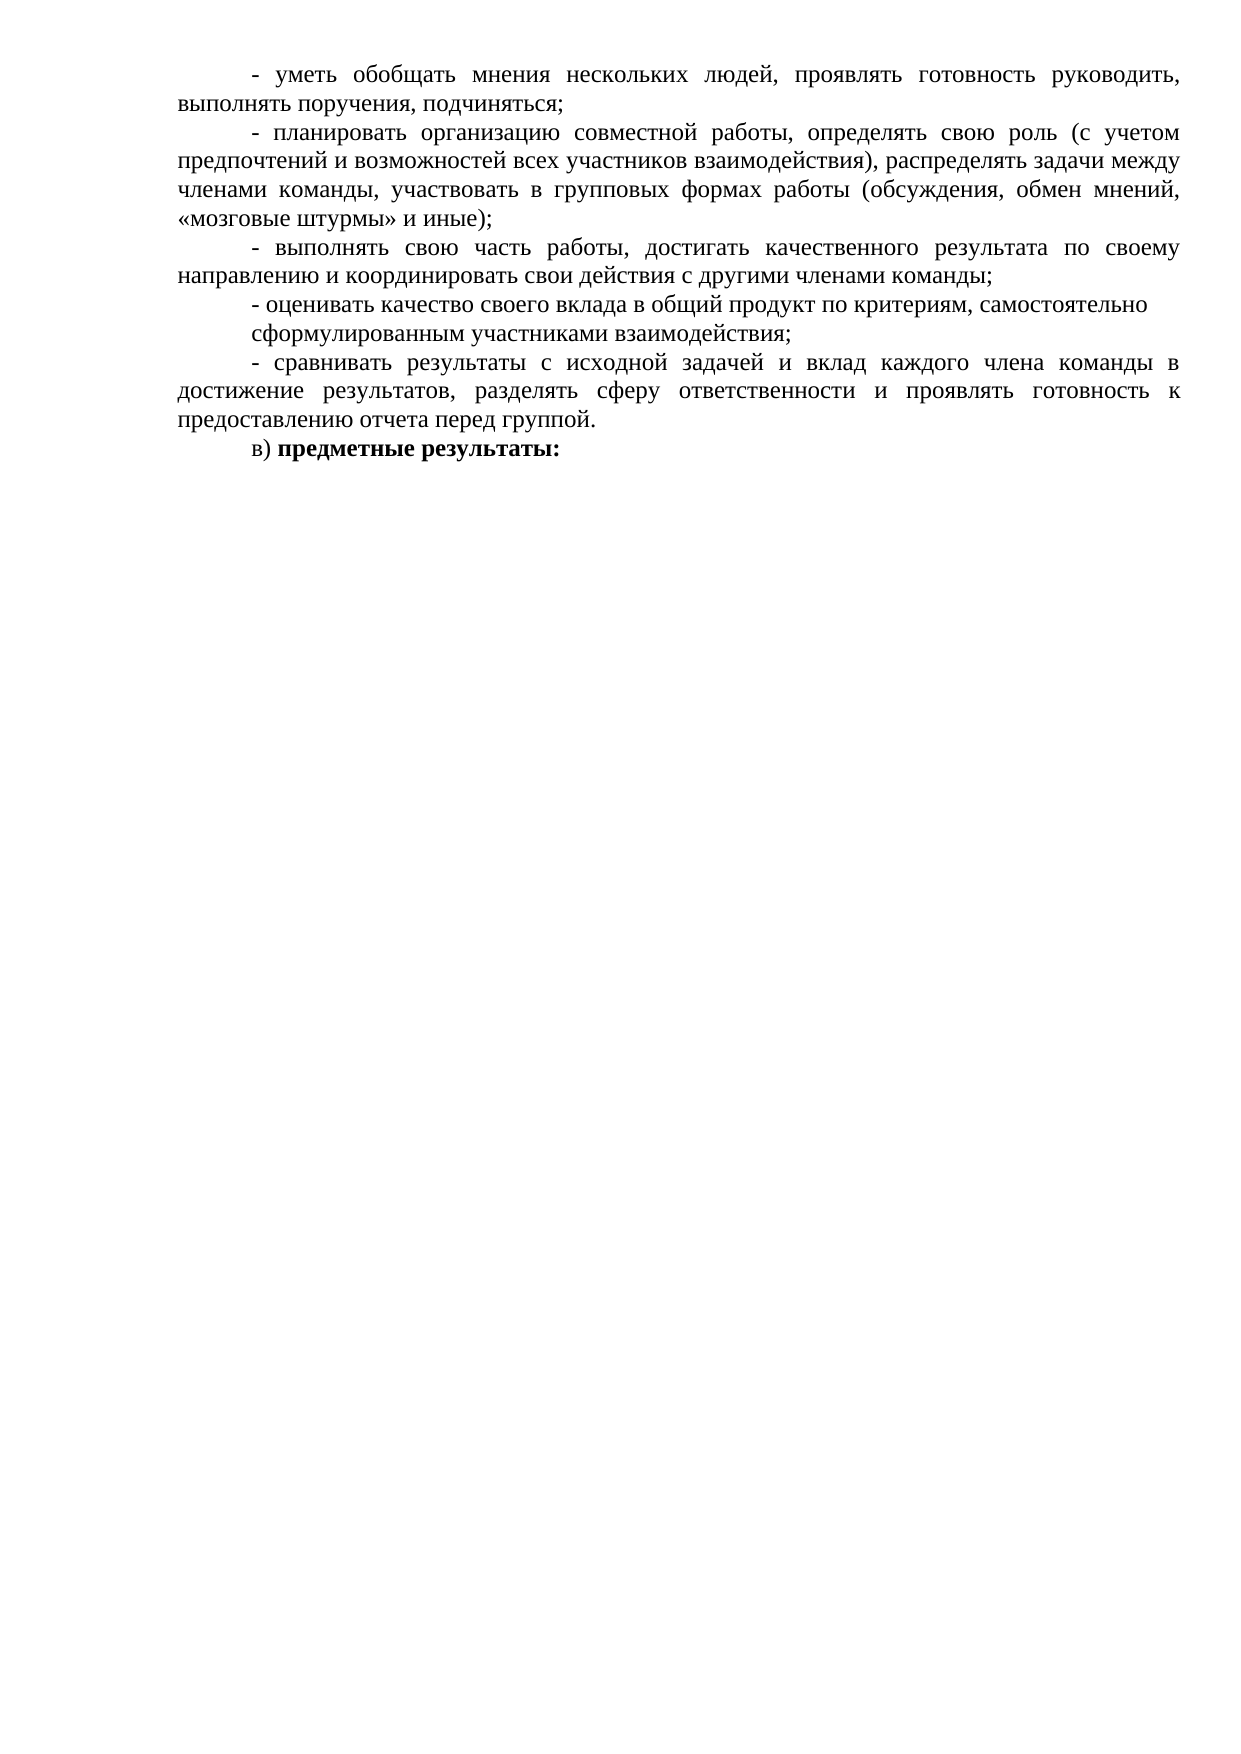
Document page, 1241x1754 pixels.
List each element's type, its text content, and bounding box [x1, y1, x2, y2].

text - оценивать качество своего вклада в общий продукт по критериям, самостоятельно [177, 289, 1181, 318]
text в) предметные результаты: [177, 433, 1181, 462]
text - планировать организацию совместной работы, определять свою роль (с учетом предпочтений и возможностей всех участников взаимодействия), распределять задачи между членами команды, участвовать в групповых формах работы (обсуждения, обмен мнений, «мозговые штурмы» и иные); [177, 117, 1181, 232]
text - уметь обобщать мнения нескольких людей, проявлять готовность руководить, выполнять поручения, подчиняться; [177, 59, 1181, 117]
text - сравнивать результаты с исходной задачей и вклад каждого члена команды в достижение результатов, разделять сферу ответственности и проявлять готовность к предоставлению отчета перед группой. [177, 347, 1181, 433]
text - выполнять свою часть работы, достигать качественного результата по своему направлению и координировать свои действия с другими членами команды; [177, 232, 1181, 289]
text сформулированным участниками взаимодействия; [177, 318, 1181, 347]
